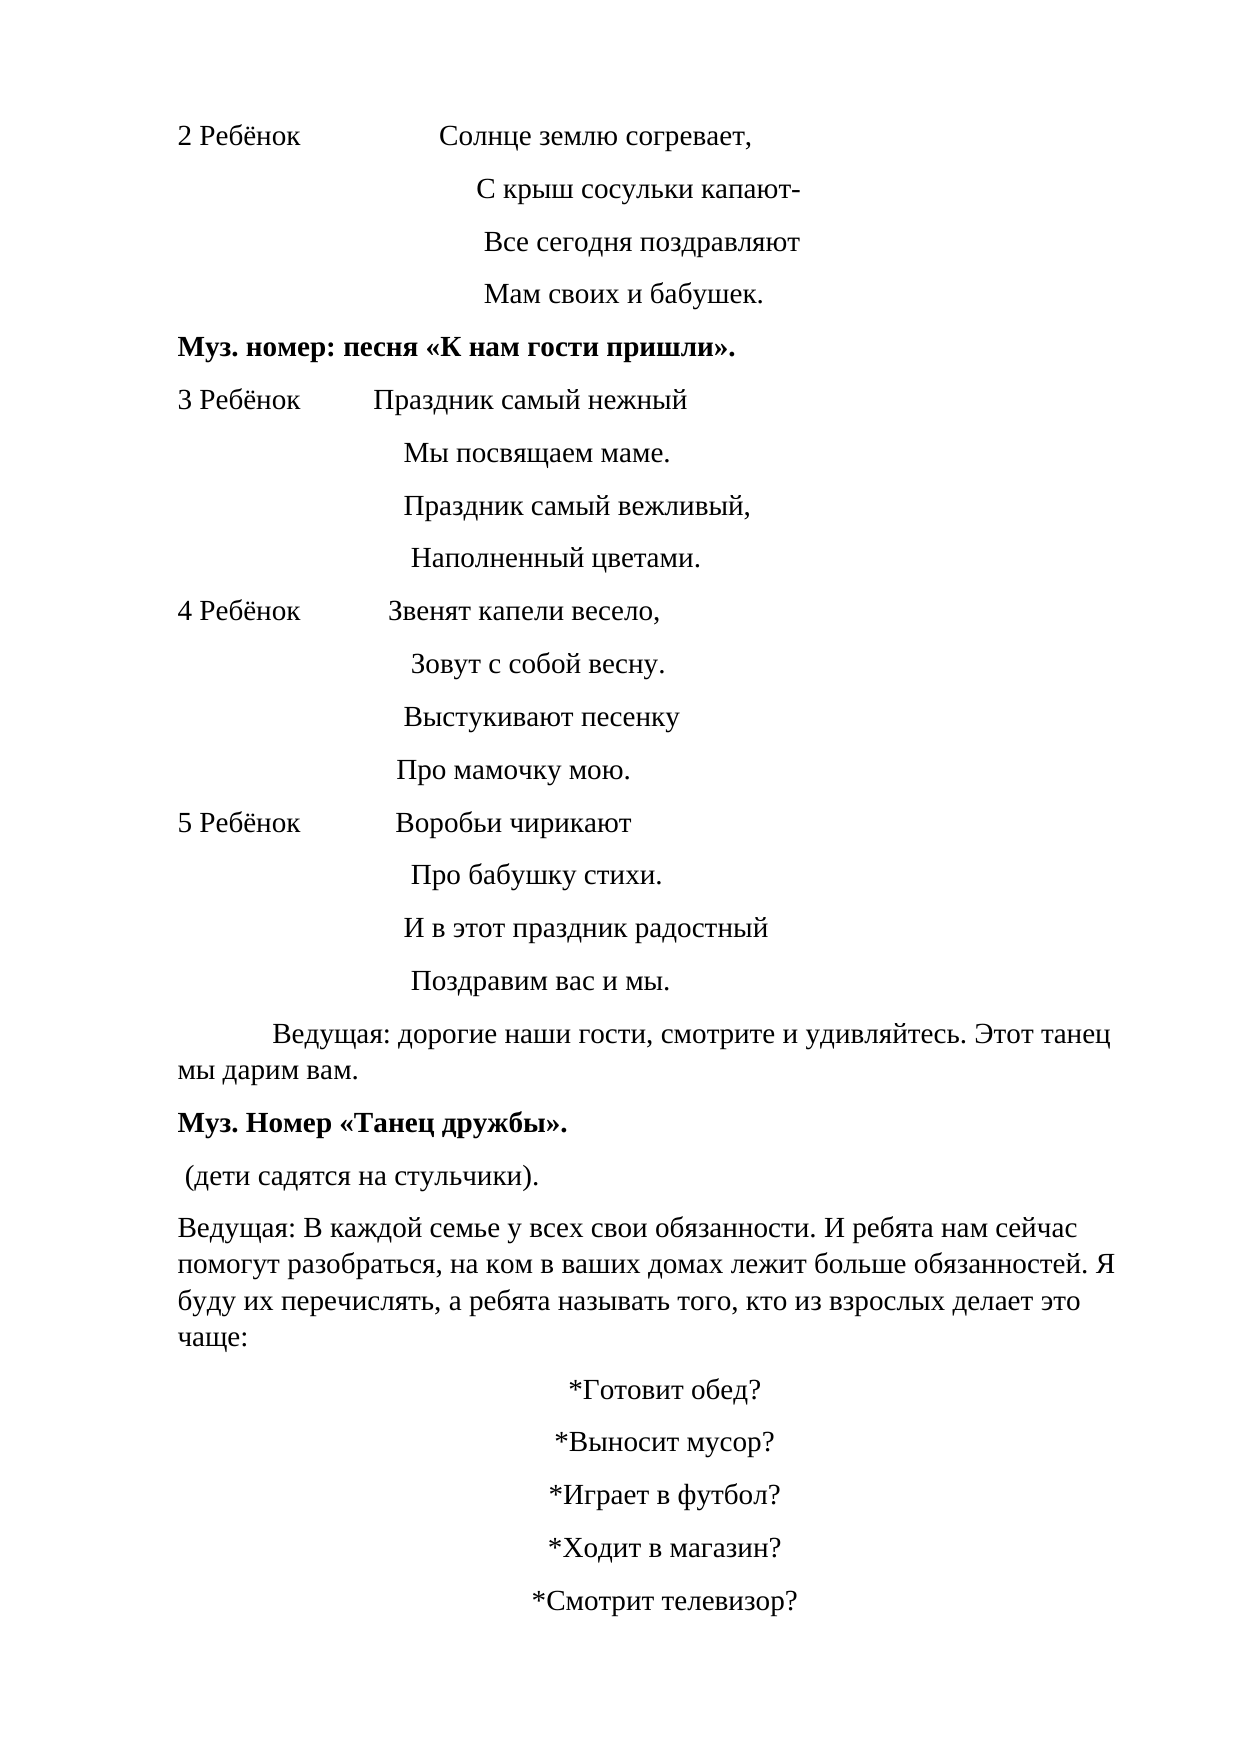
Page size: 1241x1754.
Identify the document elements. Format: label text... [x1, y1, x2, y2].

text 4 Ребёнок Звенят капели весело, [177, 593, 1152, 627]
text *Играет в футбол? [177, 1477, 1152, 1511]
text 3 Ребёнок Праздник самый нежный [177, 382, 1152, 416]
text Все сегодня поздравляют [177, 224, 1152, 257]
text Про мамочку мою. [177, 752, 1152, 785]
text Зовут с собой весну. [177, 646, 1152, 680]
text *Ходит в магазин? [177, 1530, 1152, 1564]
text Муз. номер: песня «К нам гости пришли». [177, 329, 1152, 363]
text С крыш сосульки капают- [177, 171, 1152, 204]
text Муз. Номер «Танец дружбы». [177, 1105, 1152, 1138]
text Праздник самый вежливый, [177, 488, 1152, 521]
text (дети садятся на стульчики). [177, 1158, 1152, 1191]
text *Готовит обед? [177, 1372, 1152, 1405]
text 5 Ребёнок Воробьи чирикают [177, 805, 1152, 838]
text Мы посвящаем маме. [177, 435, 1152, 468]
text Мам своих и бабушек. [177, 277, 1152, 310]
text 2 Ребёнок Солнце землю согревает, [177, 118, 1152, 152]
text Про бабушку стихи. [177, 857, 1152, 891]
text И в этот праздник радостный [177, 910, 1152, 944]
text Выстукивают песенку [177, 699, 1152, 733]
text Ведущая: В каждой семье у всех свои обязанности. И ребята нам сейчас помогут разобраться, на ком в ваших домах лежит больше обязанностей. Я буду их перечислять, а ребята называть того, кто из взрослых делает это чаще: [177, 1211, 1152, 1352]
text Поздравим вас и мы. [177, 963, 1152, 997]
text *Смотрит телевизор? [177, 1583, 1152, 1617]
text Ведущая: дорогие наши гости, смотрите и удивляйтесь. Этот танец мы дарим вам. [177, 1016, 1152, 1086]
text Наполненный цветами. [177, 541, 1152, 574]
text *Выносит мусор? [177, 1424, 1152, 1458]
